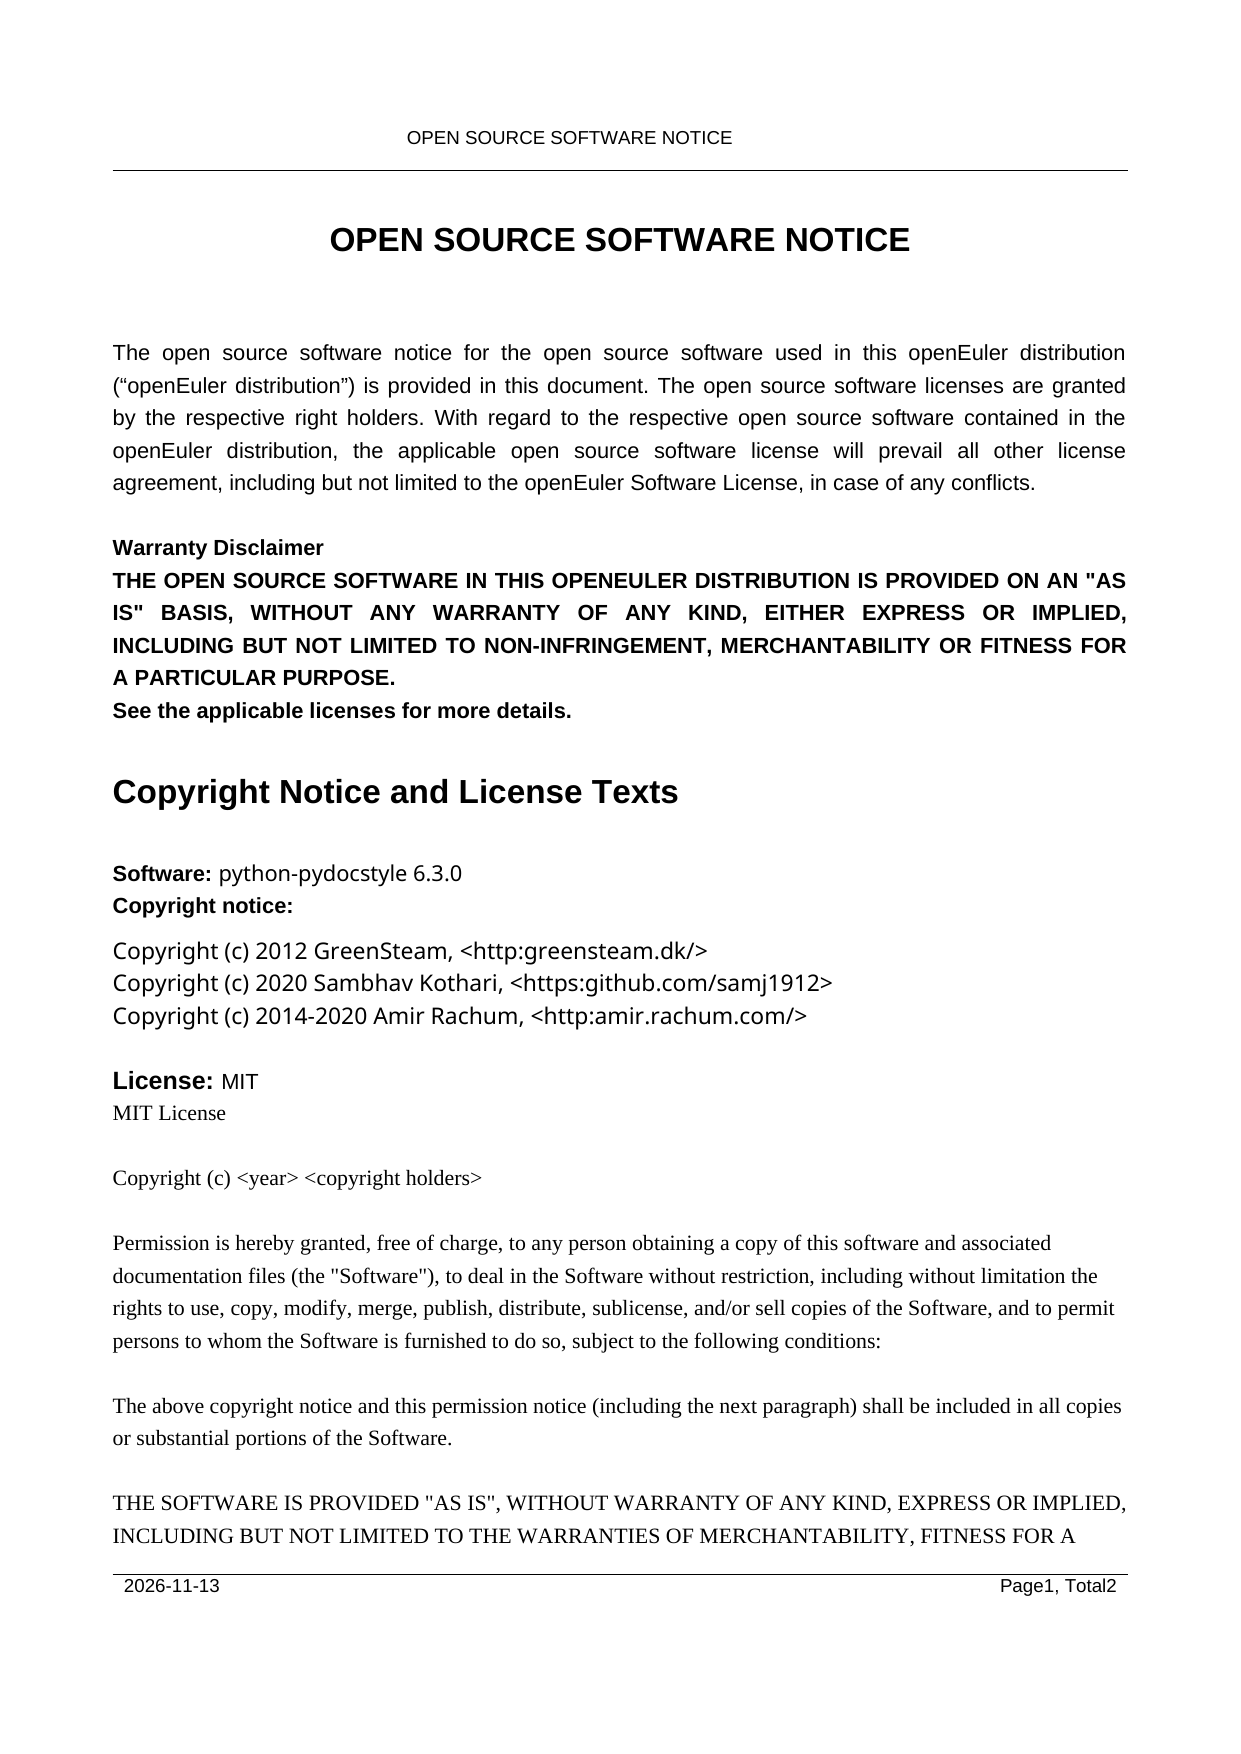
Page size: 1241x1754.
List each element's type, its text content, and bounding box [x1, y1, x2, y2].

title Software: python-pydocstyle 6.3.0 [112, 856, 1128, 889]
text THE OPEN SOURCE SOFTWARE IN THIS OPENEULER DISTRIBUTION IS PROVIDED ON AN "AS IS" BASIS, WITHOUT ANY WARRANTY OF ANY KIND, EITHER EXPRESS OR IMPLIED, INCLUDING BUT NOT LIMITED TO NON-INFRINGEMENT, MERCHANTABILITY OR FITNESS FOR A PARTICULAR PURPOSE. See the applicable licenses for more details. [112, 564, 1128, 726]
text Copyright Notice and License Texts [112, 759, 1128, 824]
text Copyright (c) 2012 GreenSteam, <http:greensteam.dk/> Copyright (c) 2020 Sambhav Kothari, <https:github.com/samj1912> Copyright (c) 2014-2020 Amir Rachum, <http:amir.rachum.com/> [112, 934, 1128, 1064]
text Copyright notice: [112, 889, 1128, 921]
text The open source software notice for the open source software used in this openEuler distribution (“openEuler distribution”) is provided in this document. The open source software licenses are granted by the respective right holders. With regard to the respective open source software contained in the openEuler distribution, the applicable open source software license will prevail all other license agreement, including but not limited to the openEuler Software License, in case of any conflicts. [112, 336, 1128, 499]
text OPEN SOURCE SOFTWARE NOTICE [112, 206, 1128, 271]
text License: MIT [112, 1064, 1128, 1096]
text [112, 1096, 1128, 1551]
text Warranty Disclaimer [112, 531, 1128, 564]
